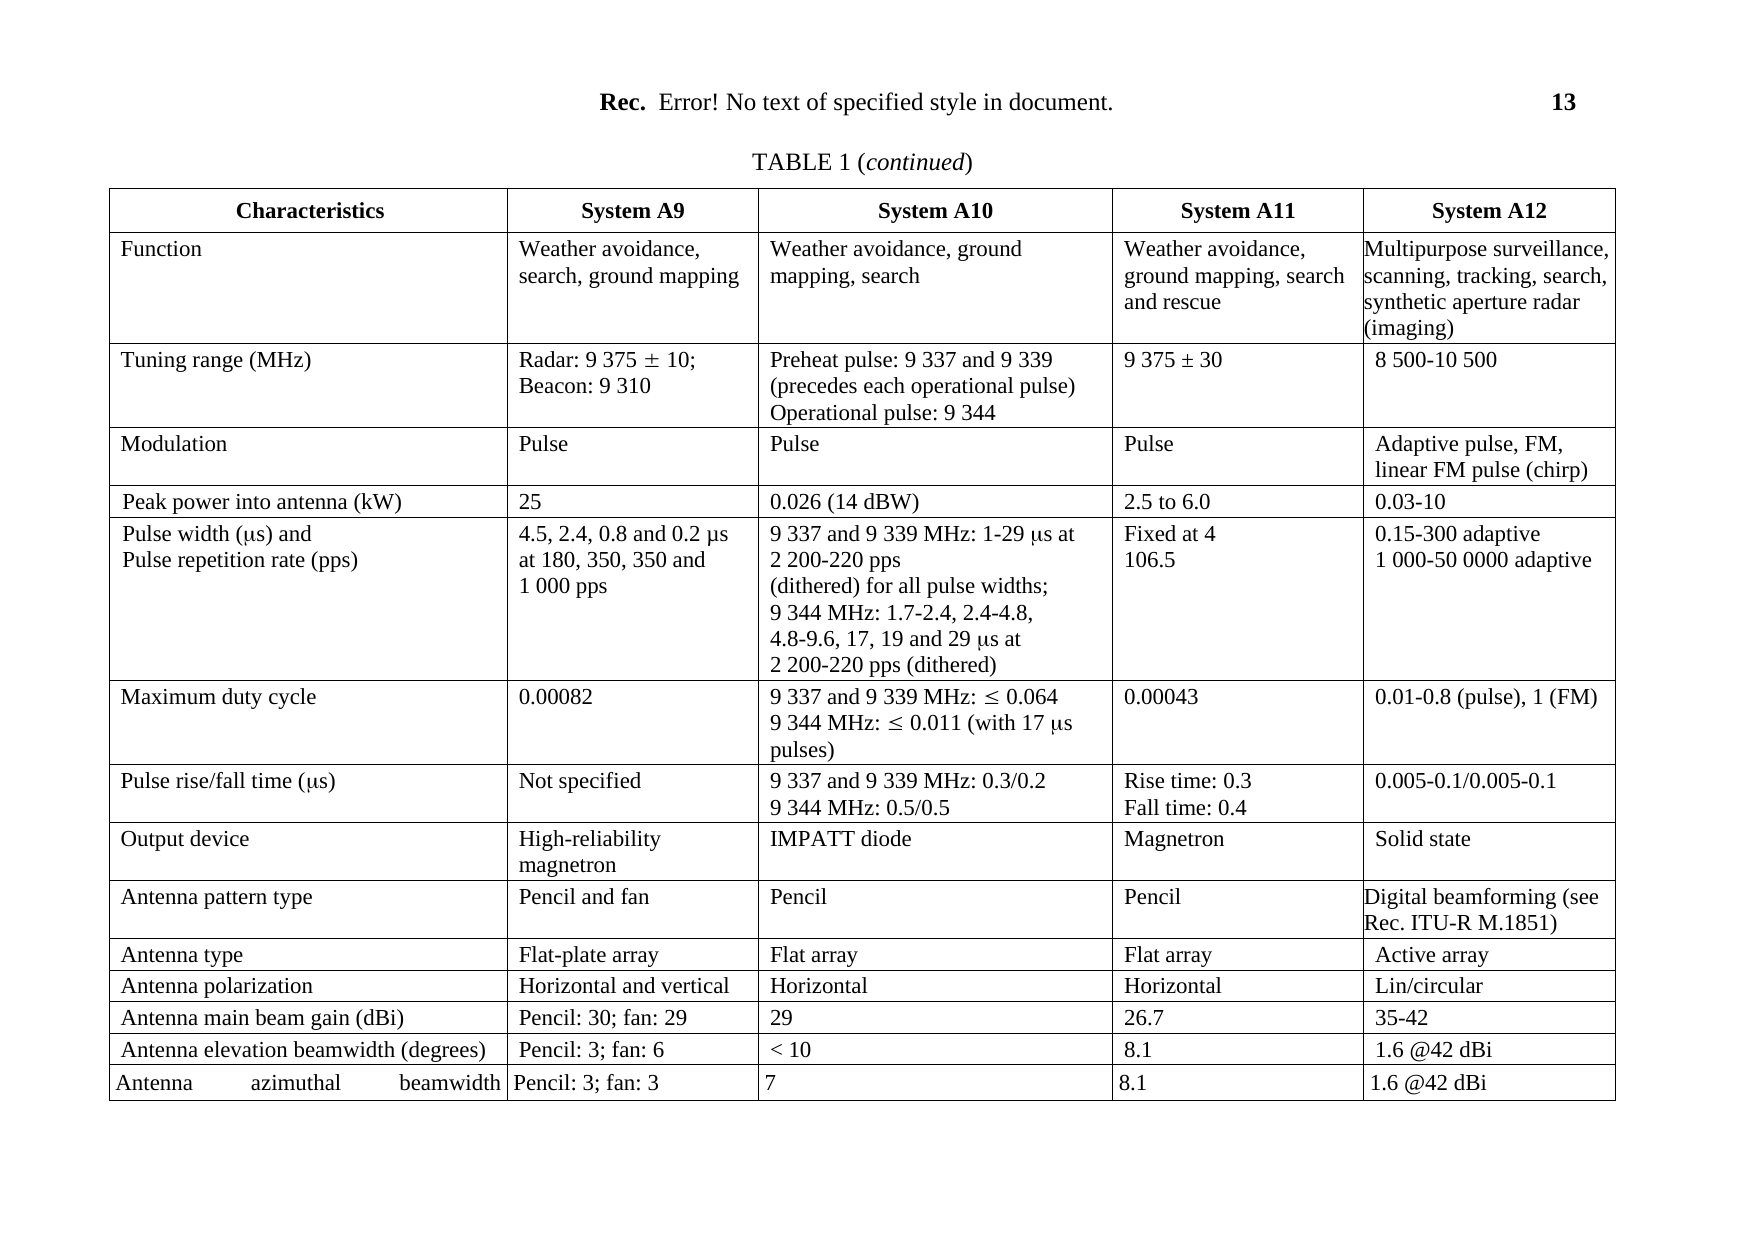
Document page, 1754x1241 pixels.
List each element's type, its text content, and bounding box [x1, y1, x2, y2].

table_cell Magnetron [1113, 823, 1363, 880]
table_cell Antenna elevation beamwidth (degrees) [110, 1034, 507, 1064]
table_cell Weather avoidance, search, ground mapping [508, 233, 758, 343]
table_cell Pulse width (s) and Pulse repetition rate (pps) [110, 518, 507, 680]
table_cell Output device [110, 823, 507, 880]
table_cell 4.5, 2.4, 0.8 and 0.2 µs at 180, 350, 350 and 1 000 pps [508, 518, 758, 680]
table_cell Antenna polarization [110, 971, 507, 1001]
table_header System A11 [1113, 189, 1363, 232]
table_cell Preheat pulse: 9 337 and 9 339 (precedes each operational pulse) Operational pulse: 9 344 [759, 344, 1112, 427]
table_cell 8.1 [1113, 1065, 1363, 1100]
table_cell Antenna main beam gain (dBi) [110, 1002, 507, 1033]
table_cell Pencil: 3; fan: 3 [508, 1065, 758, 1100]
table_cell Pencil: 3; fan: 6 [508, 1034, 758, 1064]
table_cell 0.15-300 adaptive 1 000-50 0000 adaptive [1364, 518, 1615, 680]
table_cell Pulse [508, 428, 758, 485]
table_header System A10 [759, 189, 1112, 232]
table_cell Not specified [508, 765, 758, 822]
table_cell Pencil: 30; fan: 29 [508, 1002, 758, 1033]
table_cell 29 [759, 1002, 1112, 1033]
table_cell Pencil [759, 881, 1112, 938]
table_header System A9 [508, 189, 758, 232]
table_cell 2.5 to 6.0 [1113, 486, 1363, 517]
table_cell Pencil [1113, 881, 1363, 938]
table_cell Tuning range (MHz) [110, 344, 507, 427]
table_cell 1.6 @42 dBi [1364, 1065, 1615, 1100]
table_cell 0.01-0.8 (pulse), 1 (FM) [1364, 681, 1615, 764]
table_cell Active array [1364, 939, 1615, 969]
table_cell IMPATT diode [759, 823, 1112, 880]
table_cell Horizontal [1113, 971, 1363, 1001]
table_cell Pencil and fan [508, 881, 758, 938]
table_cell Antenna pattern type [110, 881, 507, 938]
table_cell Weather avoidance, ground mapping, search and rescue [1113, 233, 1363, 343]
table_cell Flat array [1113, 939, 1363, 969]
table_cell 9 375 ± 30 [1113, 344, 1363, 427]
table_cell 0.026 (14 dBW) [759, 486, 1112, 517]
table_cell 25 [508, 486, 758, 517]
table_cell Weather avoidance, ground mapping, search [759, 233, 1112, 343]
table_cell Multipurpose surveillance, scanning, tracking, search, synthetic aperture radar (imaging) [1364, 233, 1615, 343]
table_cell Antenna type [110, 939, 507, 969]
table_cell 0.03-10 [1364, 486, 1615, 517]
table_cell Rise time: 0.3 Fall time: 0.4 [1113, 765, 1363, 822]
table_header System A12 [1364, 189, 1615, 232]
table_cell 9 337 and 9 339 MHz: 0.3/0.2 9 344 MHz: 0.5/0.5 [759, 765, 1112, 822]
table_cell Adaptive pulse, FM, linear FM pulse (chirp) [1364, 428, 1615, 485]
table_cell High-reliability magnetron [508, 823, 758, 880]
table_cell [110, 1065, 507, 1100]
table_cell 35-42 [1364, 1002, 1615, 1033]
table_cell Fixed at 4 106.5 [1113, 518, 1363, 680]
table_header Characteristics [110, 189, 507, 232]
table_cell Maximum duty cycle [110, 681, 507, 764]
table_cell 0.00043 [1113, 681, 1363, 764]
table_cell Horizontal [759, 971, 1112, 1001]
table_cell Peak power into antenna (kW) [110, 486, 507, 517]
table_cell 26.7 [1113, 1002, 1363, 1033]
table_cell Modulation [110, 428, 507, 485]
text TABLE 1 (continued) [118, 118, 1606, 176]
table_cell Flat array [759, 939, 1112, 969]
table_cell 7 [759, 1065, 1112, 1100]
table_cell Solid state [1364, 823, 1615, 880]
table_cell < 10 [759, 1034, 1112, 1064]
table_cell 0.00082 [508, 681, 758, 764]
table_cell Lin/circular [1364, 971, 1615, 1001]
table_cell 9 337 and 9 339 MHz: 1-29 s at 2 200-220 pps (dithered) for all pulse widths; 9 344 MHz: 1.7-2.4, 2.4-4.8, 4.8-9.6, 17, 19 and 29 s at 2 200-220 pps (dithered) [759, 518, 1112, 680]
table_cell Pulse [759, 428, 1112, 485]
table_cell 0.005-0.1/0.005-0.1 [1364, 765, 1615, 822]
table_cell 1.6 @42 dBi [1364, 1034, 1615, 1064]
table_cell 8 500-10 500 [1364, 344, 1615, 427]
table_cell Function [110, 233, 507, 343]
table_cell Radar: 9 375 10; Beacon: 9 310 [508, 344, 758, 427]
table_cell Pulse [1113, 428, 1363, 485]
table_cell Pulse rise/fall time (s) [110, 765, 507, 822]
table_cell 8.1 [1113, 1034, 1363, 1064]
table_cell 9 337 and 9 339 MHz: 0.064 9 344 MHz: 0.011 (with 17 s pulses) [759, 681, 1112, 764]
table_cell Horizontal and vertical [508, 971, 758, 1001]
table_cell Flat-plate array [508, 939, 758, 969]
table_cell Digital beamforming (see Rec. ITU-R M.1851) [1364, 881, 1615, 938]
